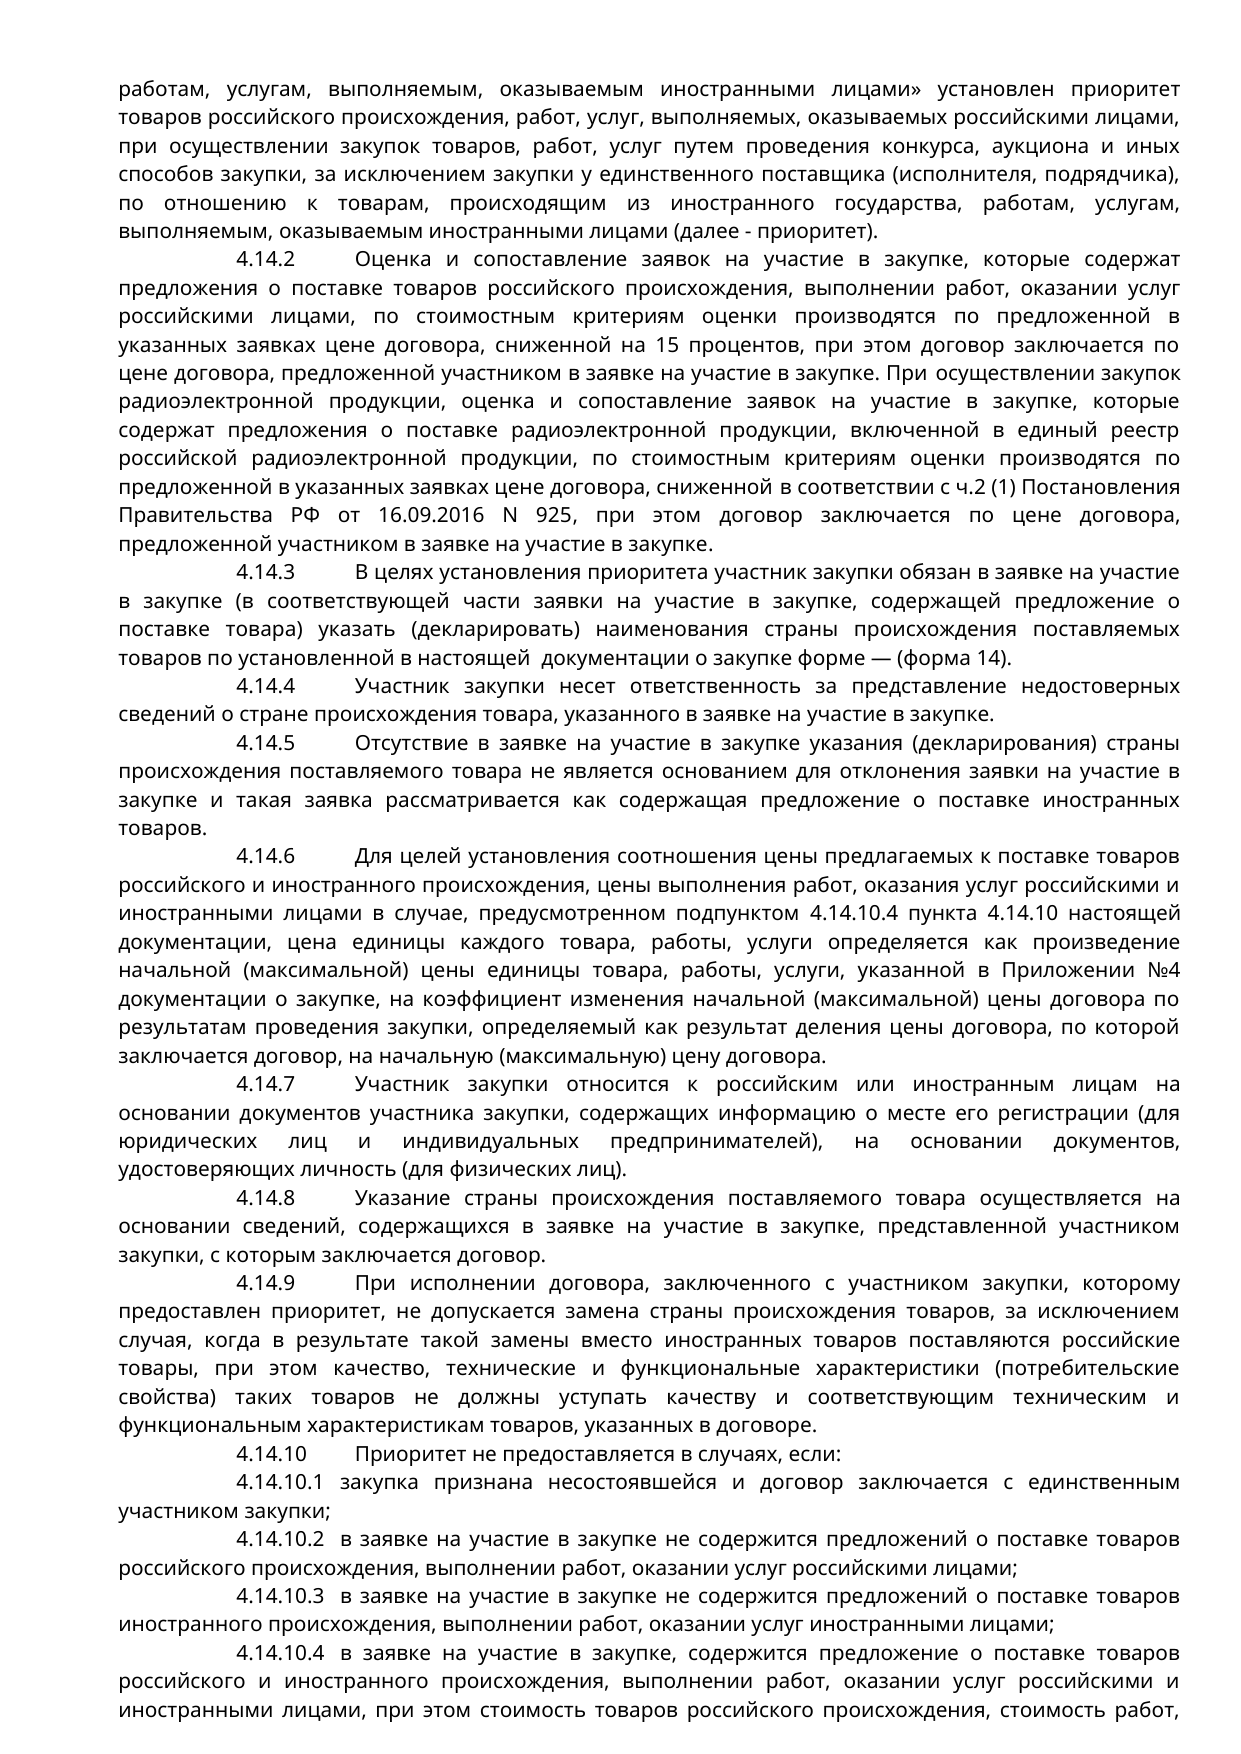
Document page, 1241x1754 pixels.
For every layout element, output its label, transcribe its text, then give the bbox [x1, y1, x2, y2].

list Приоритет не предоставляется в случаях, если: [118, 1439, 1181, 1467]
list в заявке на участие в закупке не содержится предложений о поставке товаров российского происхождения, выполнении работ, оказании услуг российскими лицами; [118, 1524, 1181, 1581]
list Отсутствие в заявке на участие в закупке указания (декларирования) страны происхождения поставляемого товара не является основанием для отклонения заявки на участие в закупке и такая заявка рассматривается как содержащая предложение о поставке иностранных товаров. [118, 728, 1181, 842]
list В целях установления приоритета участник закупки обязан в заявке на участие в закупке (в соответствующей части заявки на участие в закупке, содержащей предложение о поставке товара) указать (декларировать) наименования страны происхождения поставляемых товаров по установленной в настоящей документации о закупке форме — (форма 14). [118, 557, 1181, 671]
list в заявке на участие в закупке не содержится предложений о поставке товаров иностранного происхождения, выполнении работ, оказании услуг иностранными лицами; [118, 1581, 1181, 1638]
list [118, 1638, 1181, 1723]
list Оценка и сопоставление заявок на участие в закупке, которые содержат предложения о поставке товаров российского происхождения, выполнении работ, оказании услуг российскими лицами, по стоимостным критериям оценки производятся по предложенной в указанных заявках цене договора, сниженной на 15 процентов, при этом договор заключается по цене договора, предложенной участником в заявке на участие в закупке. При осуществлении закупок радиоэлектронной продукции, оценка и сопоставление заявок на участие в закупке, которые содержат предложения о поставке радиоэлектронной продукции, включенной в единый реестр российской радиоэлектронной продукции, по стоимостным критериям оценки производятся по предложенной в указанных заявках цене договора, сниженной в соответствии с ч.2 (1) Постановления Правительства РФ от 16.09.2016 N 925, при этом договор заключается по цене договора, предложенной участником в заявке на участие в закупке. [118, 244, 1181, 557]
list Для целей установления соотношения цены предлагаемых к поставке товаров российского и иностранного происхождения, цены выполнения работ, оказания услуг российскими и иностранными лицами в случае, предусмотренном подпунктом 4.14.10.4 пункта 4.14.10 настоящей документации, цена единицы каждого товара, работы, услуги определяется как произведение начальной (максимальной) цены единицы товара, работы, услуги, указанной в Приложении №4 документации о закупке, на коэффициент изменения начальной (максимальной) цены договора по результатам проведения закупки, определяемый как результат деления цены договора, по которой заключается договор, на начальную (максимальную) цену договора. [118, 842, 1181, 1069]
list При исполнении договора, заключенного с участником закупки, которому предоставлен приоритет, не допускается замена страны происхождения товаров, за исключением случая, когда в результате такой замены вместо иностранных товаров поставляются российские товары, при этом качество, технические и функциональные характеристики (потребительские свойства) таких товаров не должны уступать качеству и соответствующим техническим и функциональным характеристикам товаров, указанных в договоре. [118, 1268, 1181, 1439]
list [118, 74, 1181, 244]
list закупка признана несостоявшейся и договор заключается с единственным участником закупки; [118, 1467, 1181, 1524]
list Указание страны происхождения поставляемого товара осуществляется на основании сведений, содержащихся в заявке на участие в закупке, представленной участником закупки, с которым заключается договор. [118, 1183, 1181, 1268]
list Участник закупки несет ответственность за представление недостоверных сведений о стране происхождения товара, указанного в заявке на участие в закупке. [118, 671, 1181, 728]
list Участник закупки относится к российским или иностранным лицам на основании документов участника закупки, содержащих информацию о месте его регистрации (для юридических лиц и индивидуальных предпринимателей), на основании документов, удостоверяющих личность (для физических лиц). [118, 1069, 1181, 1183]
